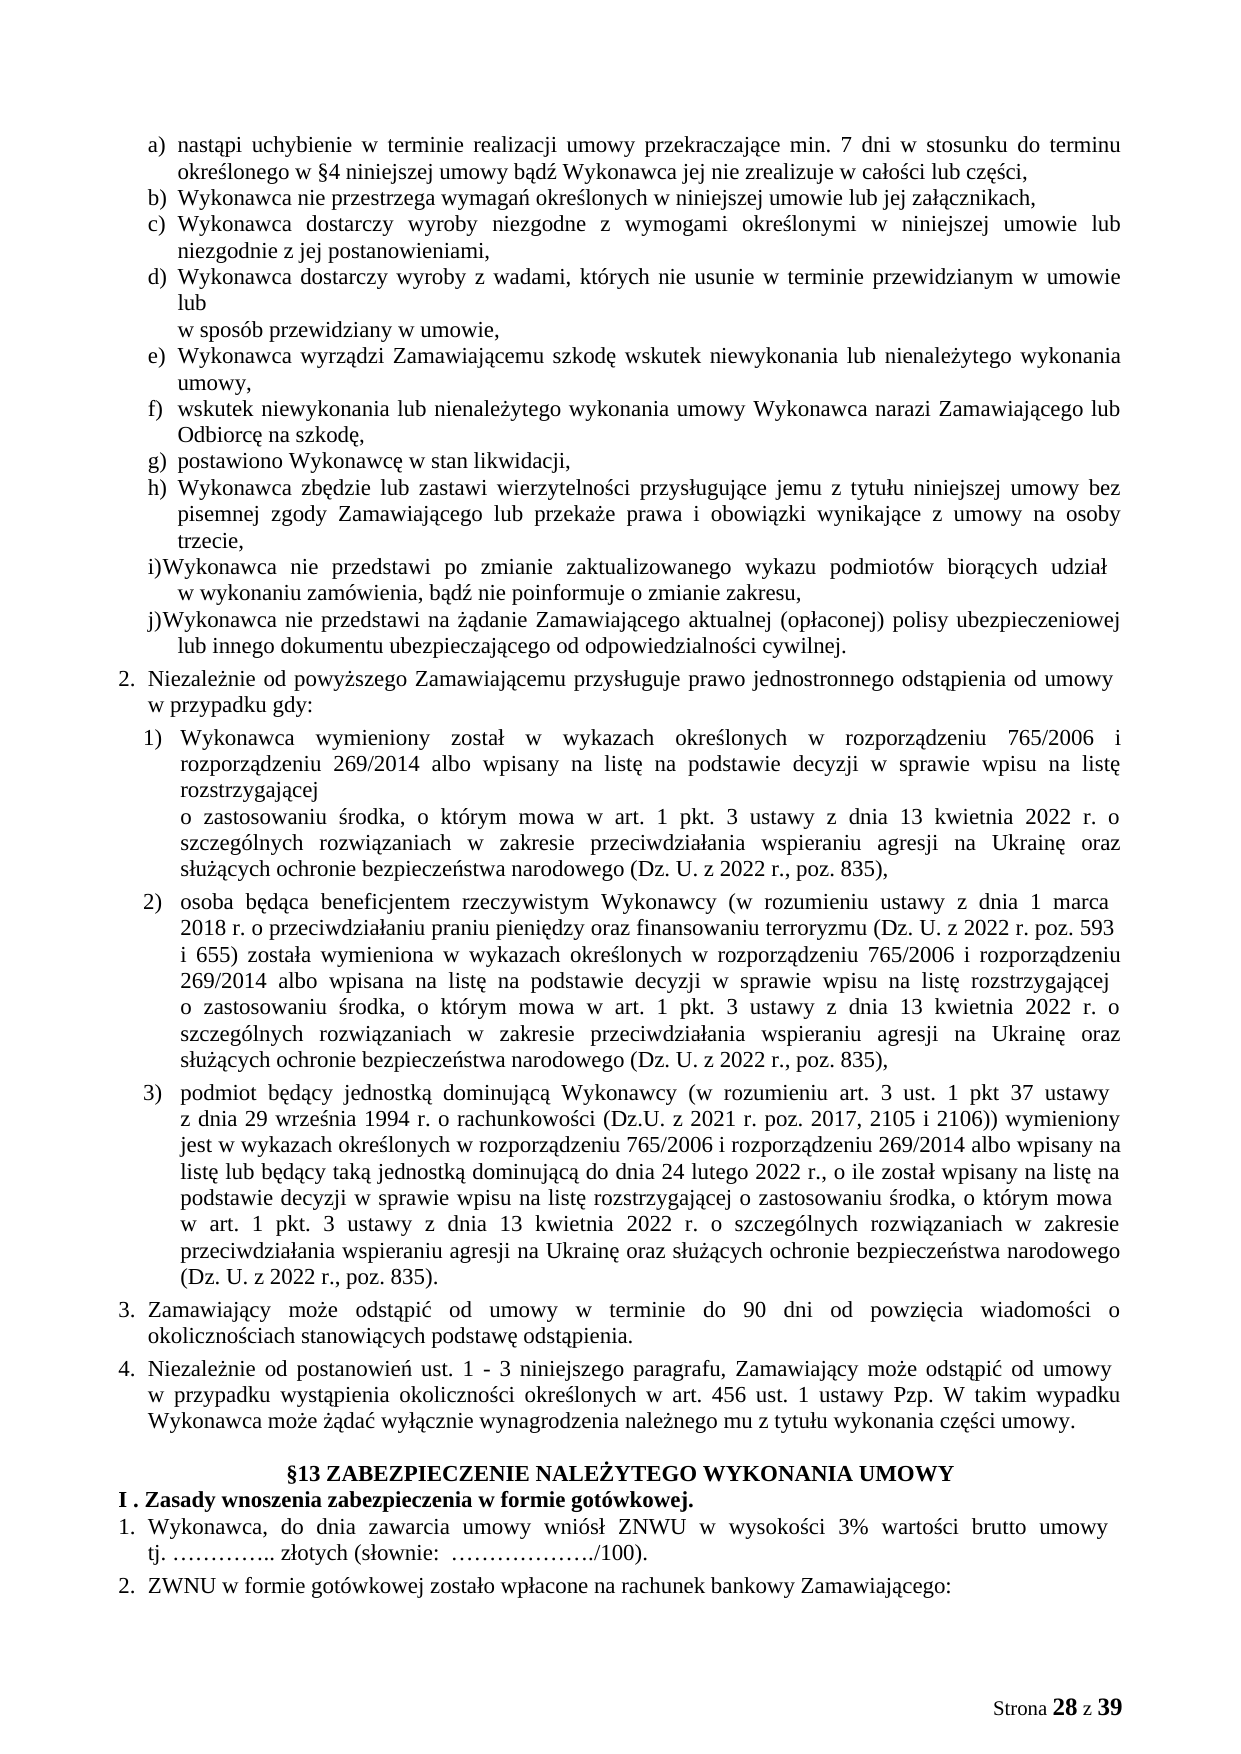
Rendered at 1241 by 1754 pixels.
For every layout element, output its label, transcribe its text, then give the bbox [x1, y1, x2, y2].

text I . Zasady wnoszenia zabezpieczenia w formie gotówkowej. [118, 1487, 1122, 1513]
list Wykonawca, do dnia zawarcia umowy wniósł ZNWU w wysokości 3% wartości brutto umowy tj. ………….. złotych (słownie: ………………./100). [118, 1513, 1122, 1566]
list Wykonawca nie przedstawi po zmianie zaktualizowanego wykazu podmiotów biorących udział w wykonaniu zamówienia, bądź nie poinformuje o zmianie zakresu, [148, 553, 1122, 606]
list Wykonawca dostarczy wyroby niezgodne z wymogami określonymi w niniejszej umowie lub niezgodnie z jej postanowieniami, [148, 210, 1122, 263]
list Niezależnie od powyższego Zamawiającemu przysługuje prawo jednostronnego odstąpienia od umowy w przypadku gdy: [118, 665, 1122, 717]
list nastąpi uchybienie w terminie realizacji umowy przekraczające min. 7 dni w stosunku do terminu określonego w §4 niniejszej umowy bądź Wykonawca jej nie zrealizuje w całości lub części, [148, 131, 1122, 184]
list osoba będąca beneficjentem rzeczywistym Wykonawcy (w rozumieniu ustawy z dnia 1 marca 2018 r. o przeciwdziałaniu praniu pieniędzy oraz finansowaniu terroryzmu (Dz. U. z 2022 r. poz. 593 i 655) została wymieniona w wykazach określonych w rozporządzeniu 765/2006 i rozporządzeniu 269/2014 albo wpisana na listę na podstawie decyzji w sprawie wpisu na listę rozstrzygającej o zastosowaniu środka, o którym mowa w art. 1 pkt. 3 ustawy z dnia 13 kwietnia 2022 r. o szczególnych rozwiązaniach w zakresie przeciwdziałania wspieraniu agresji na Ukrainę oraz służących ochronie bezpieczeństwa narodowego (Dz. U. z 2022 r., poz. 835), [143, 888, 1122, 1072]
list Wykonawca wymieniony został w wykazach określonych w rozporządzeniu 765/2006 i rozporządzeniu 269/2014 albo wpisany na listę na podstawie decyzji w sprawie wpisu na listę rozstrzygającej o zastosowaniu środka, o którym mowa w art. 1 pkt. 3 ustawy z dnia 13 kwietnia 2022 r. o szczególnych rozwiązaniach w zakresie przeciwdziałania wspieraniu agresji na Ukrainę oraz służących ochronie bezpieczeństwa narodowego (Dz. U. z 2022 r., poz. 835), [143, 724, 1122, 882]
text §13 ZABEZPIECZENIE NALEŻYTEGO WYKONANIA UMOWY [118, 1460, 1122, 1487]
list Wykonawca zbędzie lub zastawi wierzytelności przysługujące jemu z tytułu niniejszej umowy bez pisemnej zgody Zamawiającego lub przekaże prawa i obowiązki wynikające z umowy na osoby trzecie, [148, 474, 1122, 553]
list Wykonawca nie przedstawi na żądanie Zamawiającego aktualnej (opłaconej) polisy ubezpieczeniowej lub innego dokumentu ubezpieczającego od odpowiedzialności cywilnej. [148, 606, 1122, 658]
list Wykonawca wyrządzi Zamawiającemu szkodę wskutek niewykonania lub nienależytego wykonania umowy, [148, 342, 1122, 395]
list postawiono Wykonawcę w stan likwidacji, [148, 448, 1122, 474]
list Zamawiający może odstąpić od umowy w terminie do 90 dni od powzięcia wiadomości o okolicznościach stanowiących podstawę odstąpienia. [118, 1296, 1122, 1348]
list ZWNU w formie gotówkowej zostało wpłacone na rachunek bankowy Zamawiającego: [118, 1572, 1122, 1598]
list Wykonawca dostarczy wyroby z wadami, których nie usunie w terminie przewidzianym w umowie lub w sposób przewidziany w umowie, [148, 263, 1122, 342]
list Wykonawca nie przestrzega wymagań określonych w niniejszej umowie lub jej załącznikach, [148, 184, 1122, 210]
list wskutek niewykonania lub nienależytego wykonania umowy Wykonawca narazi Zamawiającego lub Odbiorcę na szkodę, [148, 395, 1122, 448]
list Niezależnie od postanowień ust. 1 - 3 niniejszego paragrafu, Zamawiający może odstąpić od umowy w przypadku wystąpienia okoliczności określonych w art. 456 ust. 1 ustawy Pzp. W takim wypadku Wykonawca może żądać wyłącznie wynagrodzenia należnego mu z tytułu wykonania części umowy. [118, 1355, 1122, 1434]
list podmiot będący jednostką dominującą Wykonawcy (w rozumieniu art. 3 ust. 1 pkt 37 ustawy z dnia 29 września 1994 r. o rachunkowości (Dz.U. z 2021 r. poz. 2017, 2105 i 2106)) wymieniony jest w wykazach określonych w rozporządzeniu 765/2006 i rozporządzeniu 269/2014 albo wpisany na listę lub będący taką jednostką dominującą do dnia 24 lutego 2022 r., o ile został wpisany na listę na podstawie decyzji w sprawie wpisu na listę rozstrzygającej o zastosowaniu środka, o którym mowa w art. 1 pkt. 3 ustawy z dnia 13 kwietnia 2022 r. o szczególnych rozwiązaniach w zakresie przeciwdziałania wspieraniu agresji na Ukrainę oraz służących ochronie bezpieczeństwa narodowego (Dz. U. z 2022 r., poz. 835). [143, 1079, 1122, 1289]
